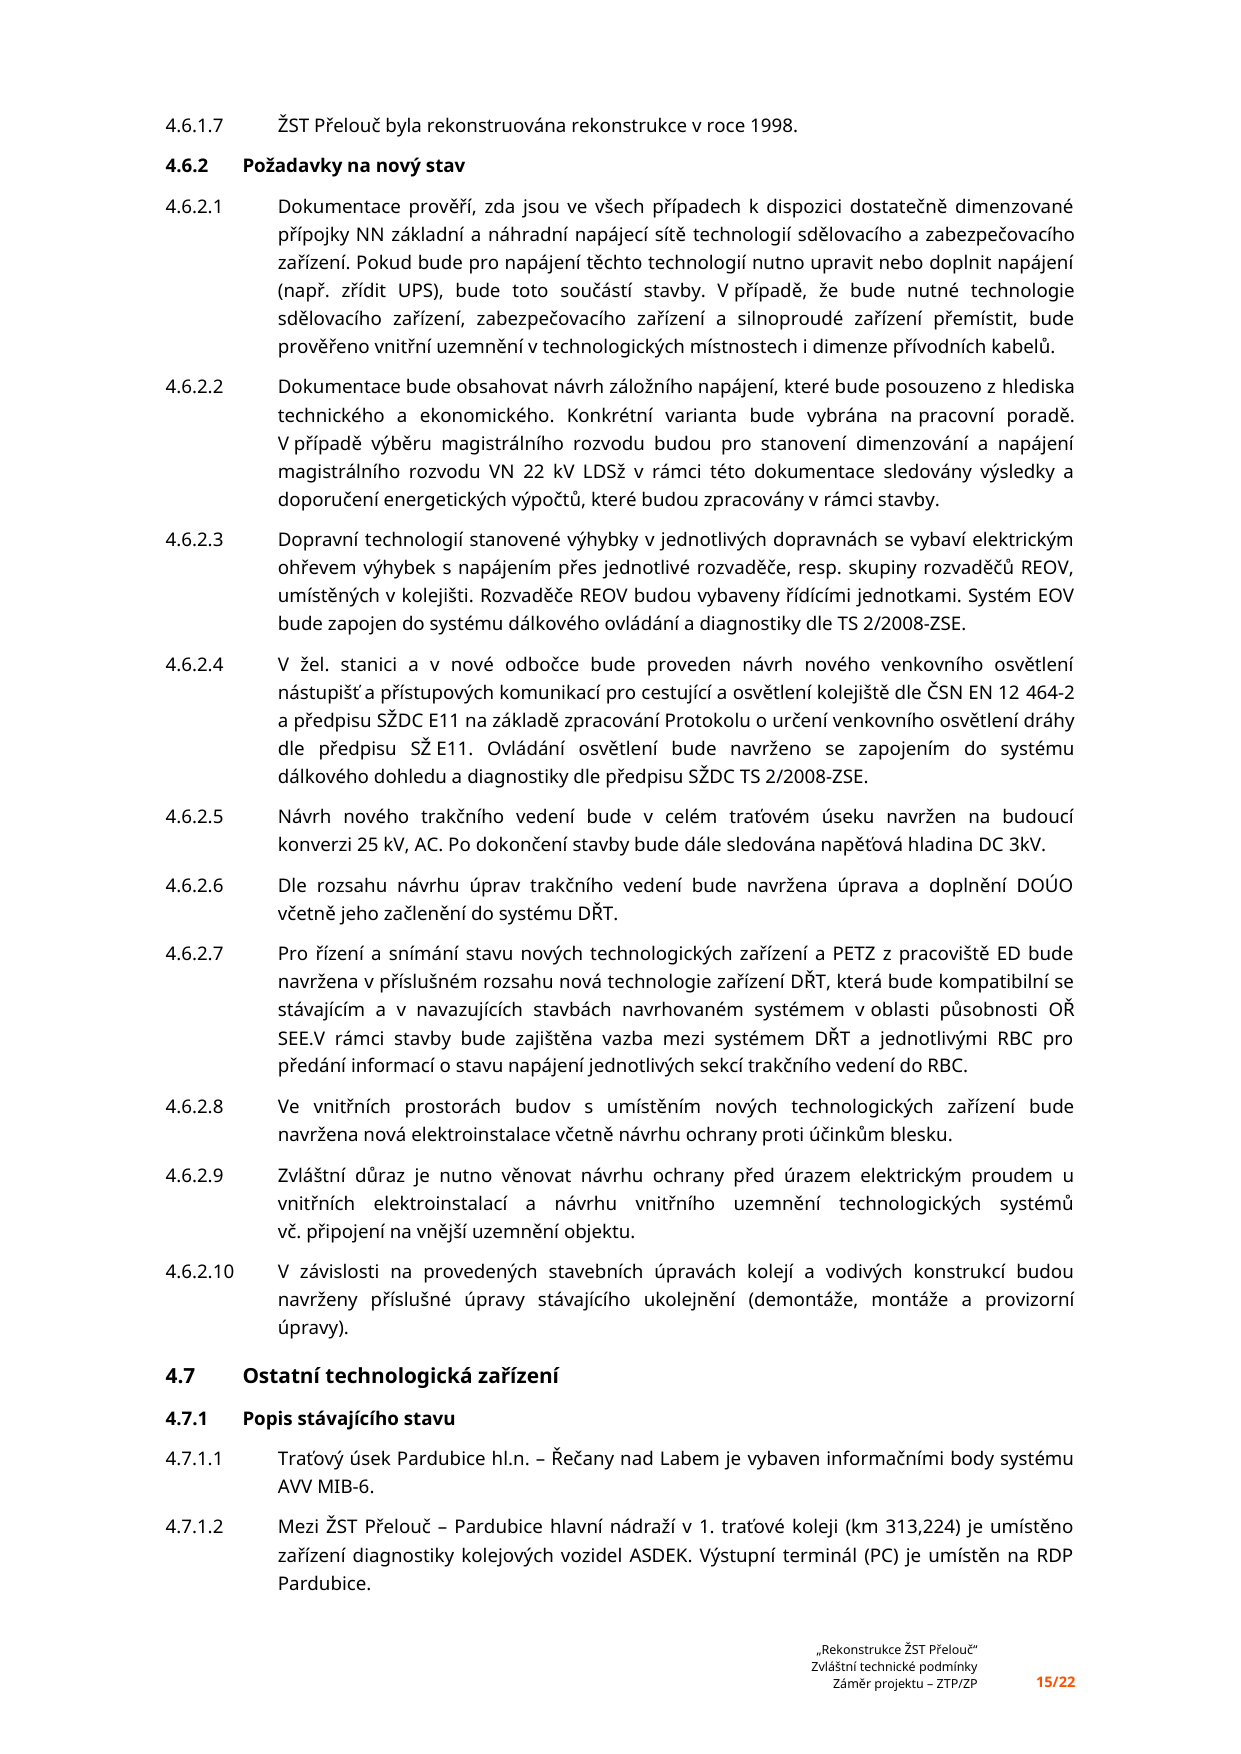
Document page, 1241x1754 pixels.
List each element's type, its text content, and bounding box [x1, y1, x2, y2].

text Zvláštní důraz je nutno věnovat návrhu ochrany před úrazem elektrickým proudem u vnitřních elektroinstalací a návrhu vnitřního uzemnění technologických systémů vč. připojení na vnější uzemnění objektu. [165, 1162, 1075, 1243]
text Dokumentace bude obsahovat návrh záložního napájení, které bude posouzeno z hlediska technického a ekonomického. Konkrétní varianta bude vybrána na pracovní poradě. V případě výběru magistrálního rozvodu budou pro stanovení dimenzování a napájení magistrálního rozvodu VN 22 kV LDSž v rámci této dokumentace sledovány výsledky a doporučení energetických výpočtů, které budou zpracovány v rámci stavby. [165, 374, 1075, 511]
text V závislosti na provedených stavebních úpravách kolejí a vodivých konstrukcí budou navrženy příslušné úpravy stávajícího ukolejnění (demontáže, montáže a provizorní úpravy). [165, 1258, 1075, 1340]
text Ve vnitřních prostorách budov s umístěním nových technologických zařízení bude navržena nová elektroinstalace včetně návrhu ochrany proti účinkům blesku. [165, 1093, 1075, 1147]
text Dle rozsahu návrhu úprav trakčního vedení bude navržena úprava a doplnění DOÚO včetně jeho začlenění do systému DŘT. [165, 872, 1075, 926]
text V žel. stanici a v nové odbočce bude proveden návrh nového venkovního osvětlení nástupišť a přístupových komunikací pro cestující a osvětlení kolejiště dle ČSN EN 12 464-2 a předpisu SŽDC E11 na základě zpracování Protokolu o určení venkovního osvětlení dráhy dle předpisu SŽ E11. Ovládání osvětlení bude navrženo se zapojením do systému dálkového dohledu a diagnostiky dle předpisu SŽDC TS 2/2008-ZSE. [165, 651, 1075, 789]
text Návrh nového trakčního vedení bude v celém traťovém úseku navržen na budoucí konverzi 25 kV, AC. Po dokončení stavby bude dále sledována napěťová hladina DC 3kV. [165, 804, 1075, 857]
text Požadavky na nový stav [165, 153, 1075, 178]
text Dopravní technologií stanovené výhybky v jednotlivých dopravnách se vybaví elektrickým ohřevem výhybek s napájením přes jednotlivé rozvaděče, resp. skupiny rozvaděčů REOV, umístěných v kolejišti. Rozvaděče REOV budou vybaveny řídícími jednotkami. Systém EOV bude zapojen do systému dálkového ovládání a diagnostiky dle TS 2/2008-ZSE. [165, 526, 1075, 636]
text Mezi ŽST Přelouč – Pardubice hlavní nádraží v 1. traťové koleji (km 313,224) je umístěno zařízení diagnostiky kolejových vozidel ASDEK. Výstupní terminál (PC) je umístěn na RDP Pardubice. [165, 1514, 1075, 1595]
text Ostatní technologická zařízení [165, 1361, 1075, 1390]
text Traťový úsek Pardubice hl.n. – Řečany nad Labem je vybaven informačními body systému AVV MIB-6. [165, 1445, 1075, 1499]
text Pro řízení a snímání stavu nových technologických zařízení a PETZ z pracoviště ED bude navržena v příslušném rozsahu nová technologie zařízení DŘT, která bude kompatibilní se stávajícím a v navazujících stavbách navrhovaném systémem v oblasti působnosti OŘ SEE.V rámci stavby bude zajištěna vazba mezi systémem DŘT a jednotlivými RBC pro předání informací o stavu napájení jednotlivých sekcí trakčního vedení do RBC. [165, 941, 1075, 1078]
text Popis stávajícího stavu [165, 1405, 1075, 1430]
text Dokumentace prověří, zda jsou ve všech případech k dispozici dostatečně dimenzované přípojky NN základní a náhradní napájecí sítě technologií sdělovacího a zabezpečovacího zařízení. Pokud bude pro napájení těchto technologií nutno upravit nebo doplnit napájení (např. zřídit UPS), bude toto součástí stavby. V případě, že bude nutné technologie sdělovacího zařízení, zabezpečovacího zařízení a silnoproudé zařízení přemístit, bude prověřeno vnitřní uzemnění v technologických místnostech i dimenze přívodních kabelů. [165, 193, 1075, 359]
text ŽST Přelouč byla rekonstruována rekonstrukce v roce 1998. [165, 112, 1075, 138]
